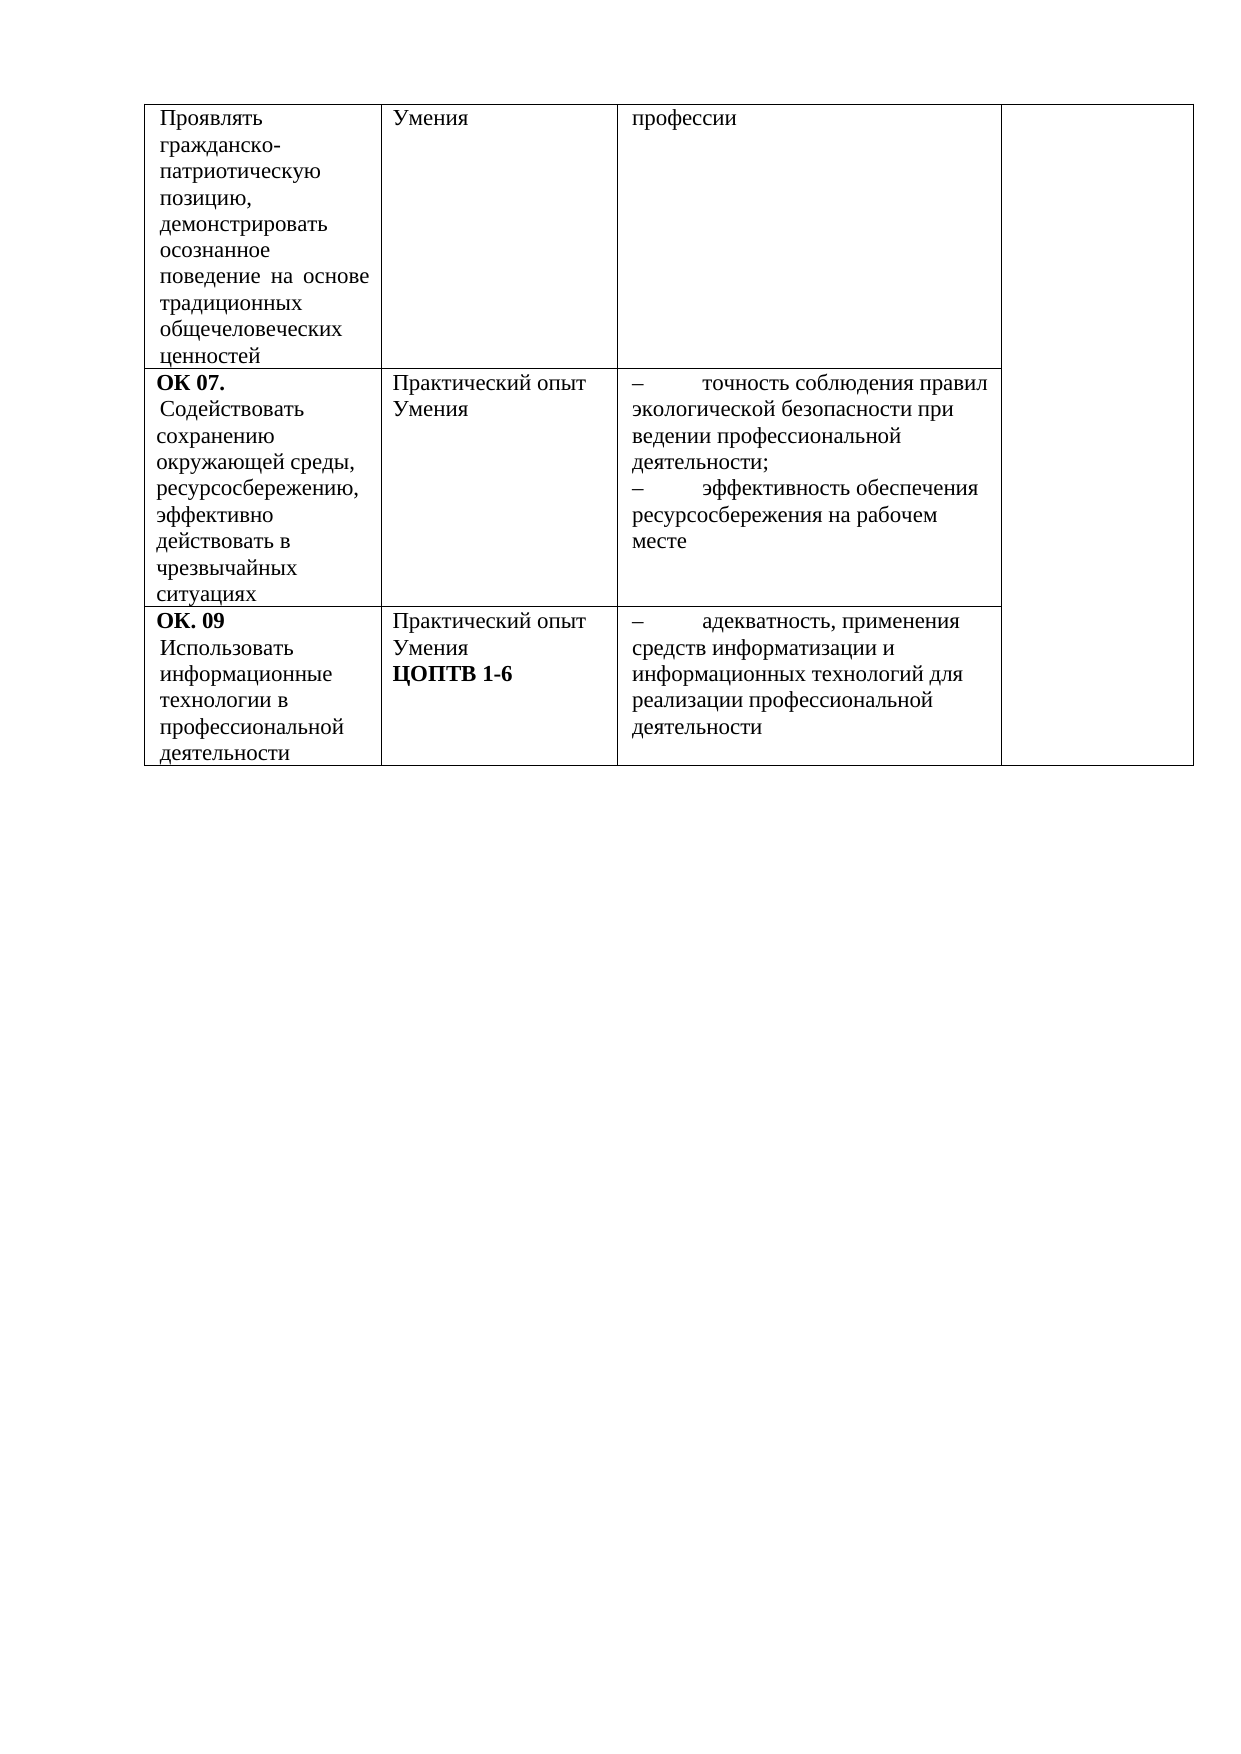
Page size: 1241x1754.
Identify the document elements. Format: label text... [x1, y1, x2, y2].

table_cell ОК 07. Содействовать сохранению окружающей среды, ресурсосбережению, эффективно действовать в чрезвычайных ситуациях [145, 369, 381, 606]
table_cell Практический опыт Умения [382, 369, 617, 606]
table_cell адекватность, применения средств информатизации и информационных технологий для реализации профессиональной деятельности [618, 607, 1001, 765]
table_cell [145, 105, 381, 368]
table_cell точность соблюдения правил экологической безопасности при ведении профессиональной деятельности; эффективность обеспечения ресурсосбережения на рабочем месте [618, 369, 1001, 606]
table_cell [382, 105, 617, 368]
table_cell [618, 105, 1001, 368]
table_cell ОК. 09 Использовать информационные технологии в профессиональной деятельности [145, 607, 381, 765]
table_cell Практический опыт Умения ЦОПТВ 1-6 [382, 607, 617, 765]
